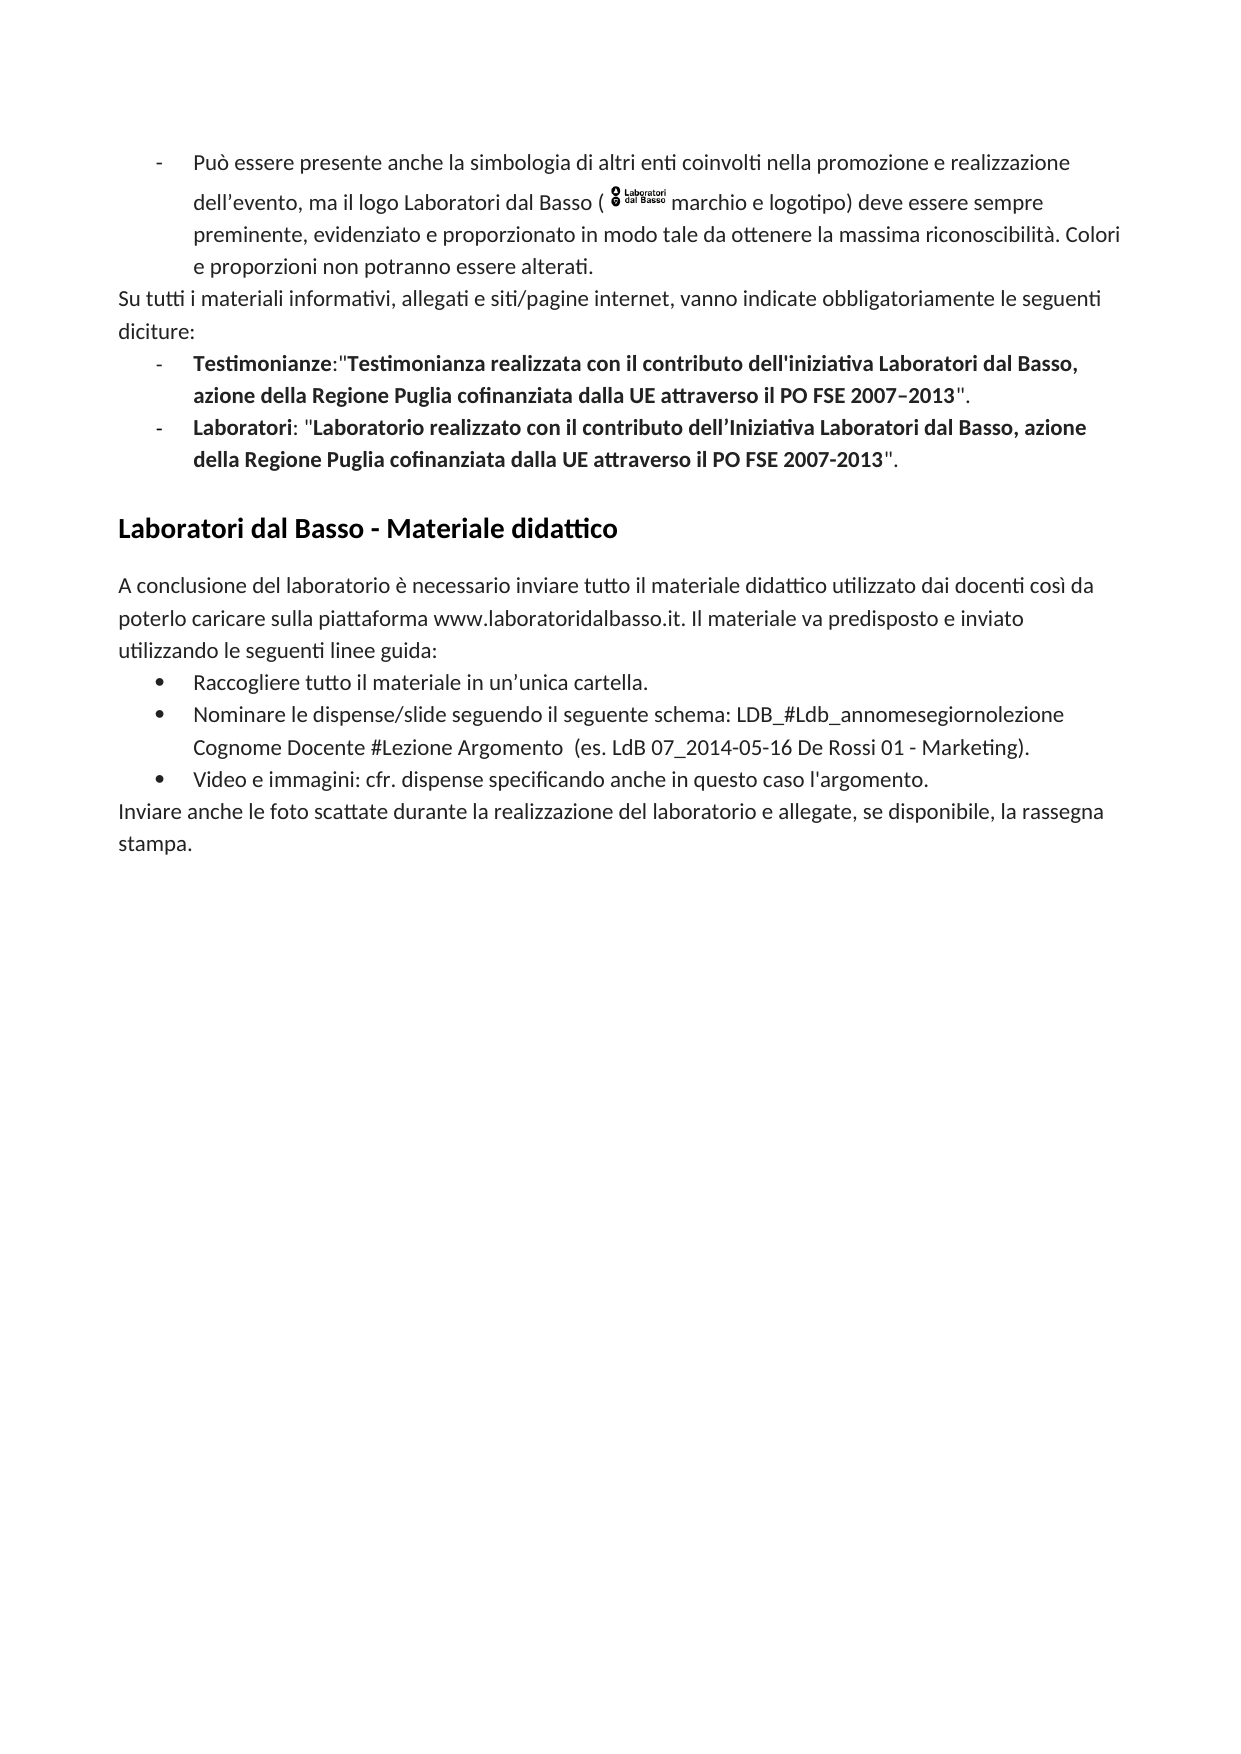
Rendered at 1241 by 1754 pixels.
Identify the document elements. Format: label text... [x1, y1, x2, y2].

list Può essere presente anche la simbologia di altri enti coinvolti nella promozione e realizzazione dell’evento, ma il logo Laboratori dal Basso (marchio e logotipo) deve essere sempre preminente, evidenziato e proporzionato in modo tale da ottenere la massima riconoscibilità. Colori e proporzioni non potranno essere alterati. [156, 148, 1122, 280]
picture [605, 179, 671, 211]
list Nominare le dispense/slide seguendo il seguente schema: LDB_#Ldb_annomesegiornolezione Cognome Docente #Lezione Argomento (es. LdB 07_2014-05-16 De Rossi 01 - Marketing). [156, 700, 1122, 761]
text A conclusione del laboratorio è necessario inviare tutto il materiale didattico utilizzato dai docenti così da poterlo caricare sulla piattaforma www.laboratoridalbasso.it. Il materiale va predisposto e inviato utilizzando le seguenti linee guida: [118, 572, 1122, 664]
text Inviare anche le foto scattate durante la realizzazione del laboratorio e allegate, se disponibile, la rassegna stampa. [118, 797, 1122, 857]
list Raccogliere tutto il materiale in un’unica cartella. [156, 668, 1122, 696]
list Testimonianze:"Testimonianza realizzata con il contributo dell'iniziativa Laboratori dal Basso, azione della Regione Puglia cofinanziata dalla UE attraverso il PO FSE 2007–2013". [156, 349, 1122, 409]
list Video e immagini: cfr. dispense specificando anche in questo caso l'argomento. [156, 765, 1122, 793]
text Laboratori dal Basso - Materiale didattico [118, 510, 1122, 546]
list Laboratori: "Laboratorio realizzato con il contributo dell’Iniziativa Laboratori dal Basso, azione della Regione Puglia cofinanziata dalla UE attraverso il PO FSE 2007-2013". [156, 413, 1122, 473]
text Su tutti i materiali informativi, allegati e siti/pagine internet, vanno indicate obbligatoriamente le seguenti diciture: [118, 284, 1122, 345]
